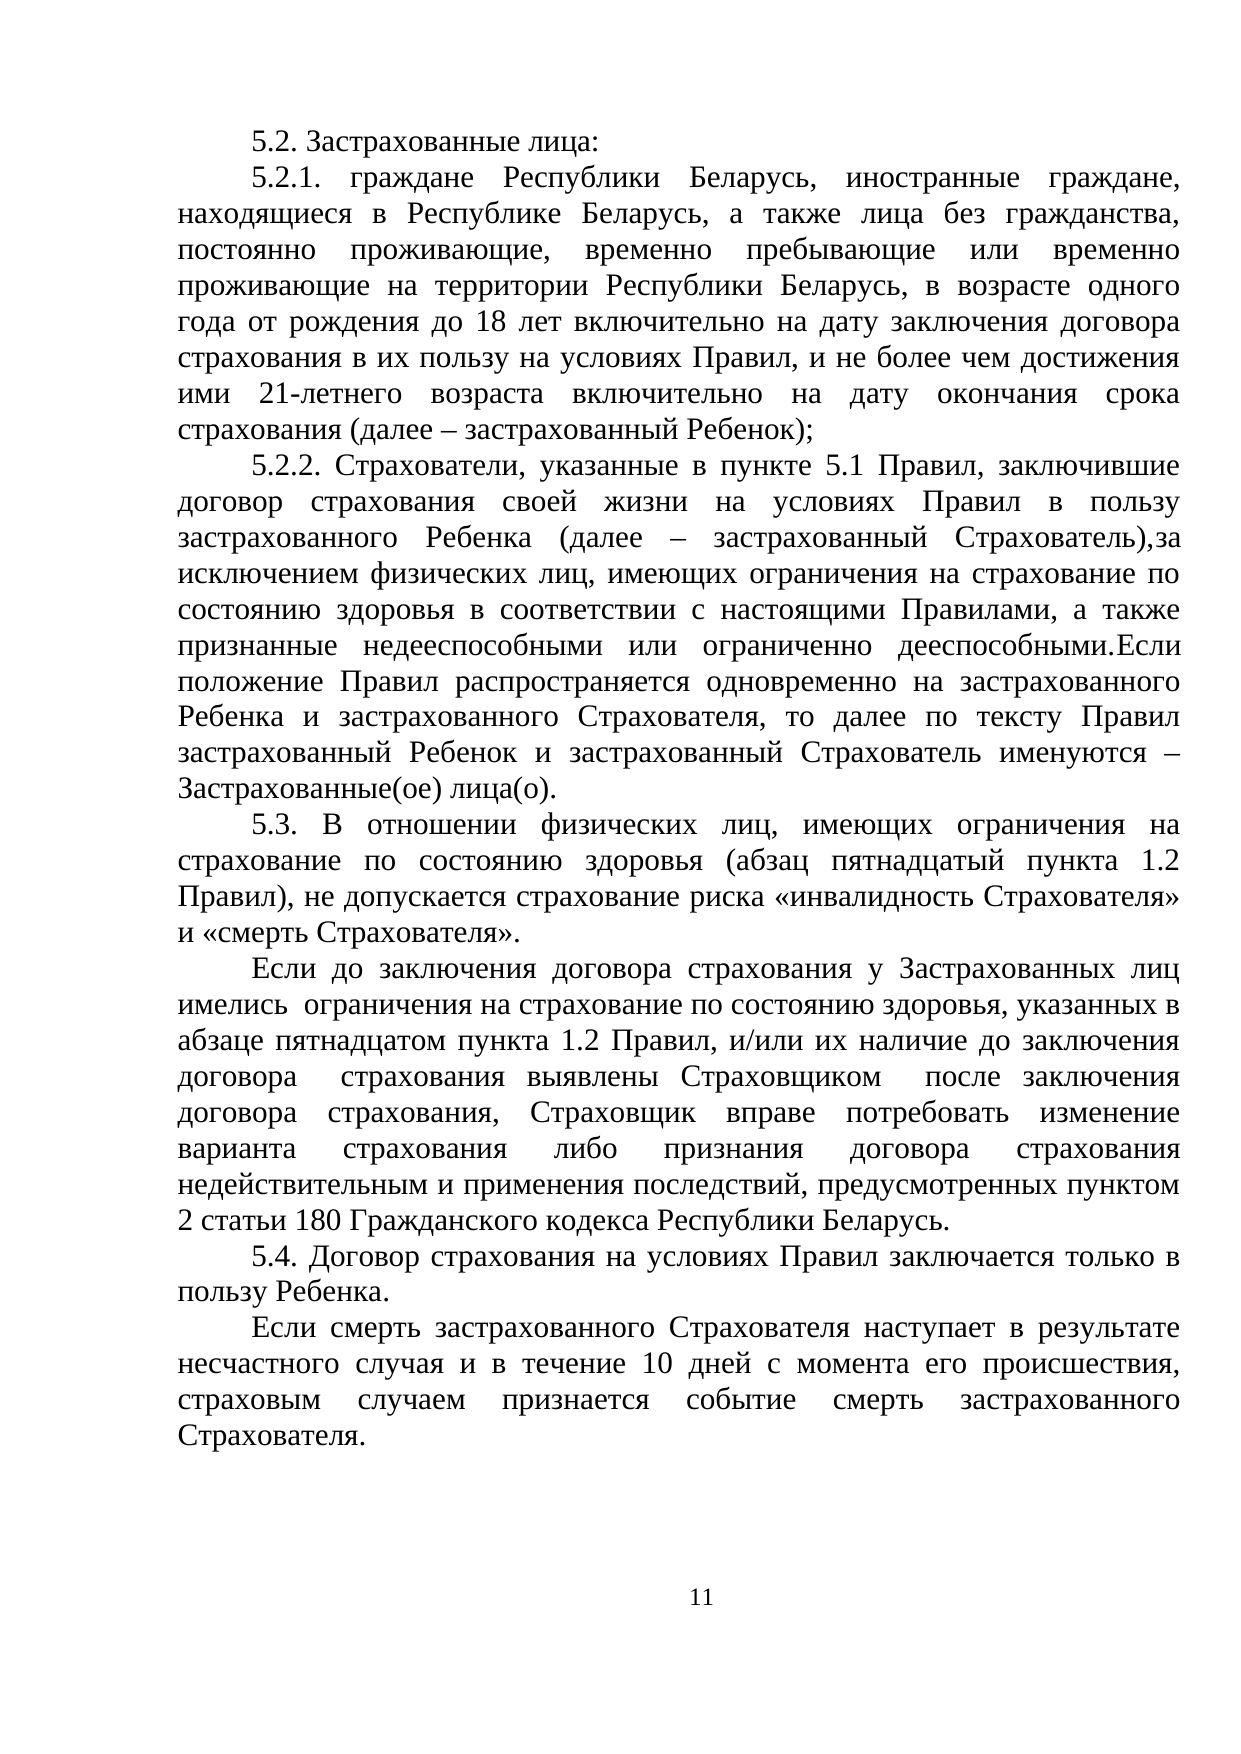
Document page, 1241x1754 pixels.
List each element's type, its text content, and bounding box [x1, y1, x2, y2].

text Если до заключения договора страхования у Застрахованных лиц имелись ограничения на страхование по состоянию здоровья, указанных в абзаце пятнадцатом пункта 1.2 Правил, и/или их наличие до заключения договора страхования выявлены Страховщиком после заключения договора страхования, Страховщик вправе потребовать изменение варианта страхования либо признания договора страхования недействительным и применения последствий, предусмотренных пунктом 2 статьи 180 Гражданского кодекса Республики Беларусь. 5.4. Договор страхования на условиях Правил заключается только в пользу Ребенка. [177, 949, 1181, 1309]
text 5.2.2. Страхователи, указанные в пункте 5.1 Правил, заключившие договор страхования своей жизни на условиях Правил в пользу застрахованного Ребенка (далее – застрахованный Страхователь),за исключением физических лиц, имеющих ограничения на страхование по состоянию здоровья в соответствии с настоящими Правилами, а также признанные недееспособными или ограниченно дееспособными.Если положение Правил распространяется одновременно на застрахованного Ребенка и застрахованного Страхователя, то далее по тексту Правил застрахованный Ребенок и застрахованный Страхователь именуются – Застрахованные(ое) лица(о). [177, 446, 1181, 806]
text 5.2.1. граждане Республики Беларусь, иностранные граждане, находящиеся в Республике Беларусь, а также лица без гражданства, постоянно проживающие, временно пребывающие или временно проживающие на территории Республики Беларусь, в возрасте одного года от рождения до 18 лет включительно на дату заключения договора страхования в их пользу на условиях Правил, и не более чем достижения ими 21-летнего возраста включительно на дату окончания срока страхования (далее – застрахованный Ребенок); [177, 159, 1181, 446]
text Если смерть застрахованного Страхователя наступает в результате несчастного случая и в течение 10 дней с момента его происшествия, страховым случаем признается событие смерть застрахованного Страхователя. [177, 1309, 1181, 1452]
text 5.3. В отношении физических лиц, имеющих ограничения на страхование по состоянию здоровья (абзац пятнадцатый пункта 1.2 Правил), не допускается страхование риска «инвалидность Страхователя» и «смерть Страхователя». [177, 806, 1181, 949]
text 5.2. Застрахованные лица: [177, 123, 1181, 159]
